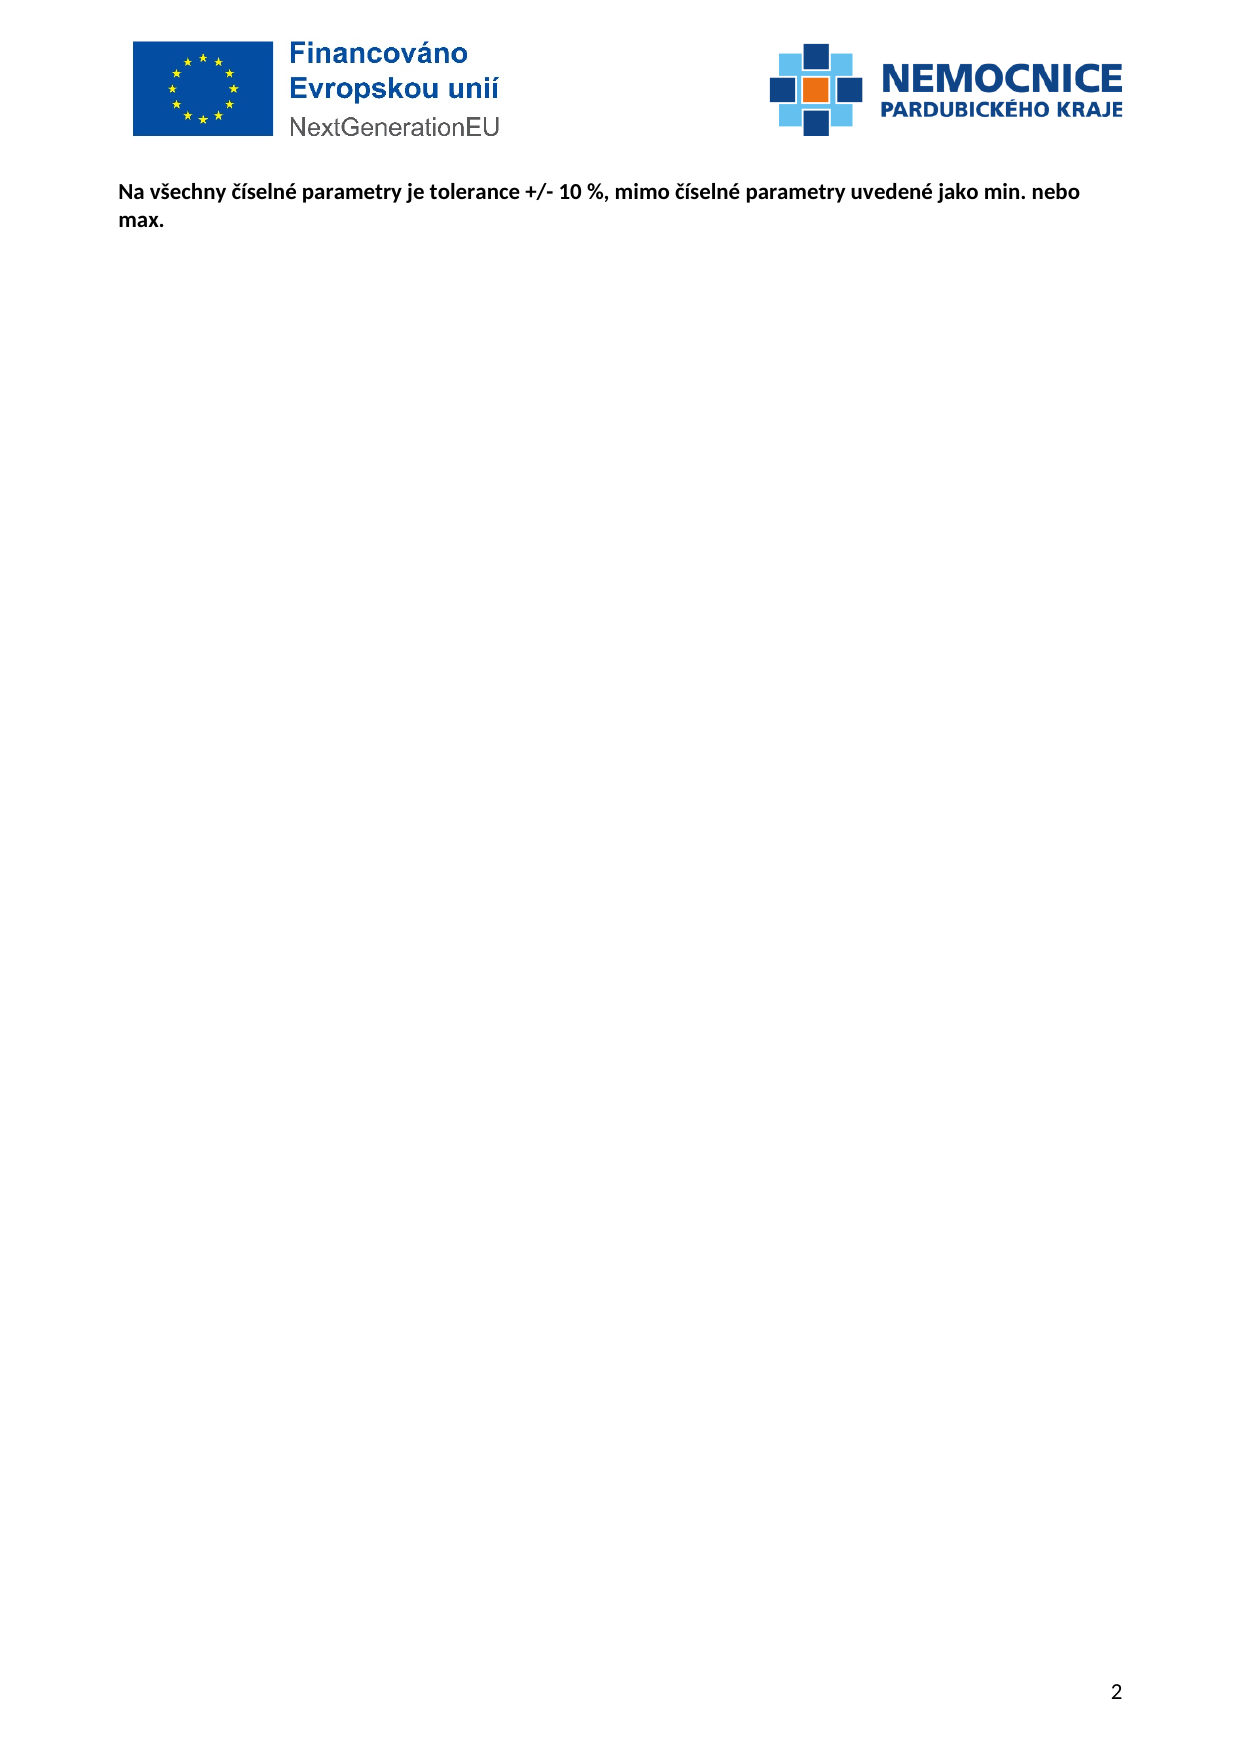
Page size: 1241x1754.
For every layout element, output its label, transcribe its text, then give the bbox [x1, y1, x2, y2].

picture [122, 26, 526, 148]
picture [768, 42, 1123, 137]
subtitle Na všechny číselné parametry je tolerance +/- 10 %, mimo číselné parametry uvedené jako min. nebo max. [118, 177, 1122, 233]
